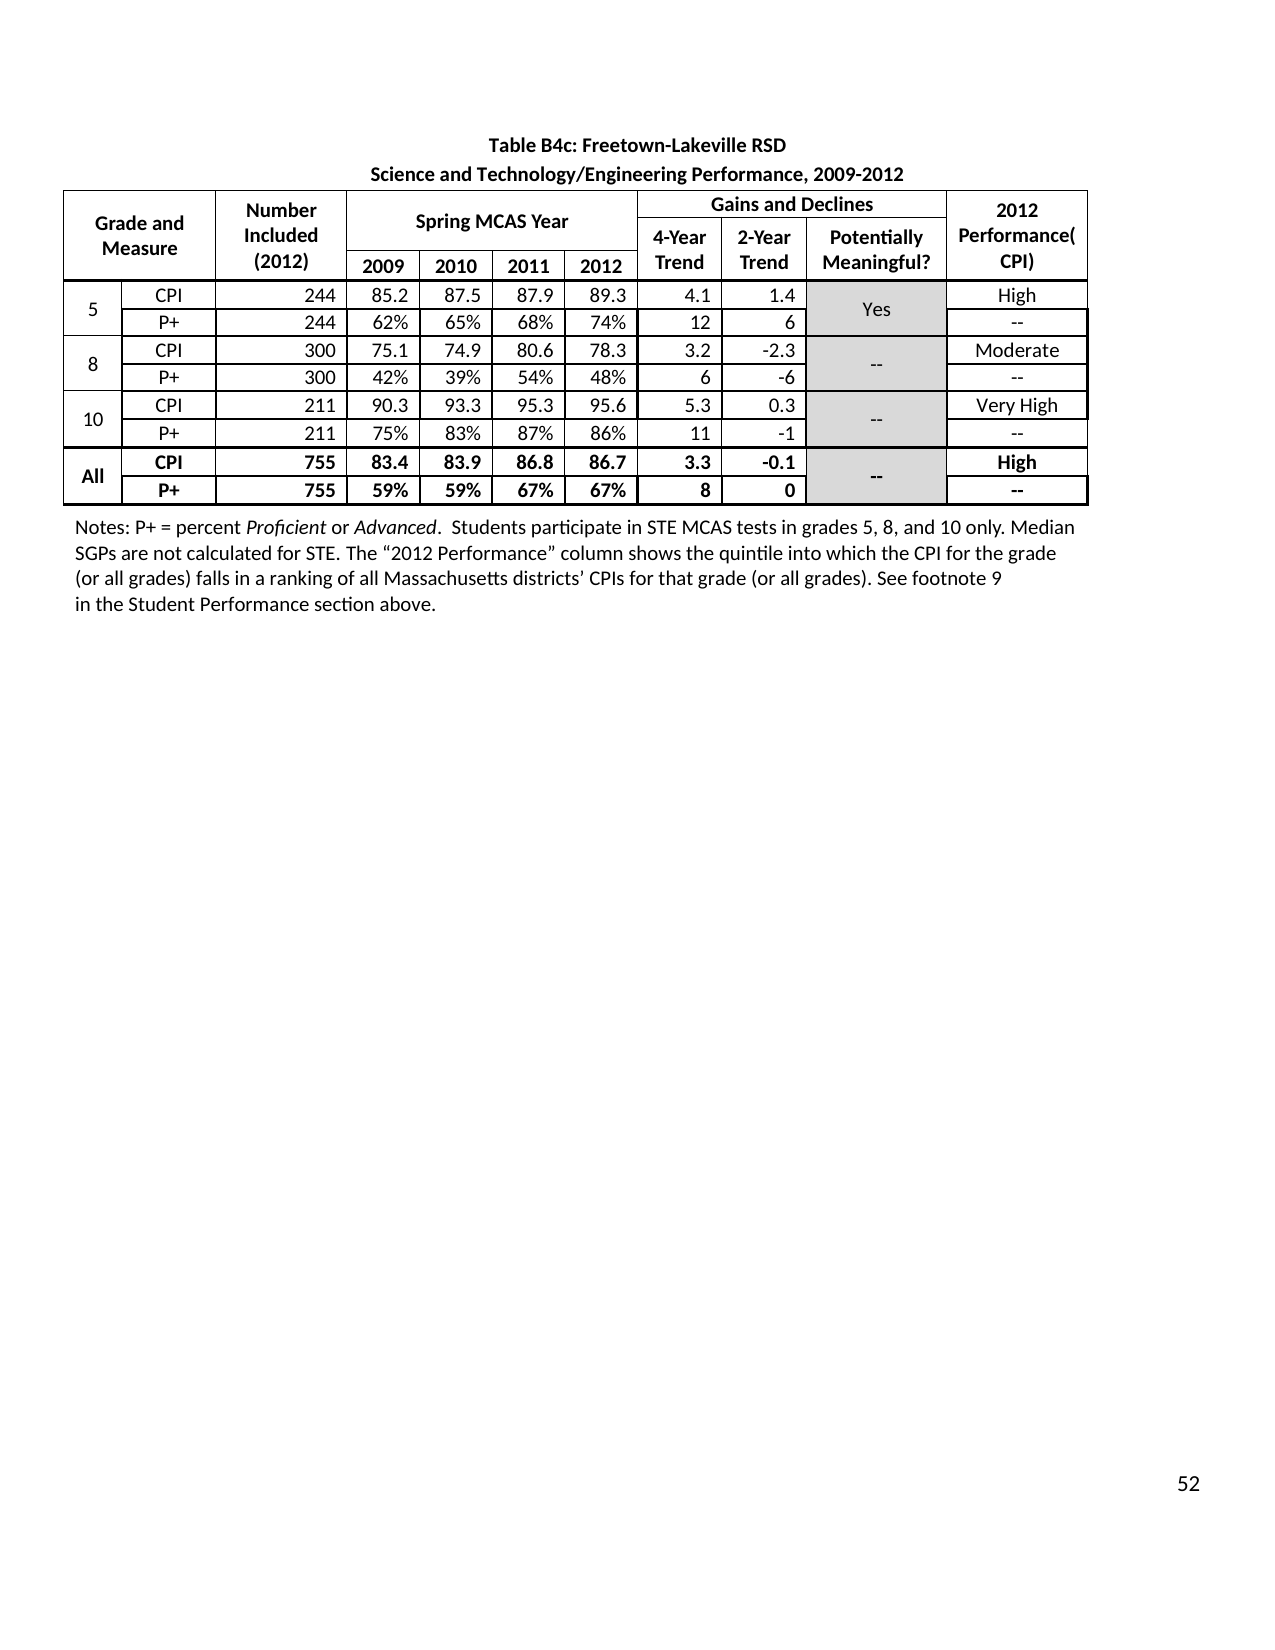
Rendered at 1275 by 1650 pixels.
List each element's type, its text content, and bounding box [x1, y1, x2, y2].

table_cell 67% [493, 477, 564, 503]
table_cell 244 [217, 310, 346, 335]
table_cell P+ [123, 477, 215, 503]
table_cell Yes [807, 282, 946, 335]
table_cell 85.2 [347, 282, 419, 307]
table_cell 89.3 [565, 282, 637, 307]
table_cell 11 [638, 420, 721, 446]
table_cell -0.1 [722, 449, 806, 474]
table_cell All [64, 449, 121, 503]
table_cell 0.3 [723, 392, 805, 417]
table_cell 2010 [420, 251, 492, 279]
table_cell Moderate [948, 337, 1086, 362]
table_header 2012 Performance(CPI) [947, 191, 1087, 279]
table_cell P+ [123, 365, 215, 390]
table_cell -- [807, 392, 946, 446]
table_cell 80.6 [493, 337, 564, 362]
table_cell 8 [64, 336, 121, 390]
table_cell 3.2 [639, 337, 721, 362]
table_cell 65% [421, 310, 491, 335]
table_cell 59% [421, 477, 491, 503]
table_cell 87.9 [493, 282, 564, 307]
table_cell 755 [216, 449, 346, 474]
table_cell 12 [639, 310, 721, 335]
table_cell -- [807, 449, 946, 503]
text Science and Technology/Engineering Performance, 2009-2012 [75, 161, 1200, 186]
table_cell Potentially Meaningful? [807, 218, 946, 279]
table_cell -- [948, 477, 1086, 503]
table_cell CPI [122, 449, 215, 474]
table_cell CPI [122, 282, 215, 307]
table_cell 2011 [493, 251, 564, 279]
table_cell 74.9 [421, 337, 491, 362]
table_cell 10 [64, 391, 121, 446]
table_cell -2.3 [723, 337, 805, 362]
table_cell 90.3 [348, 392, 419, 417]
text Table B4c: Freetown-Lakeville RSD [75, 132, 1200, 157]
table_cell 300 [217, 337, 346, 362]
table_cell 2-Year Trend [722, 218, 806, 279]
table_cell -- [948, 365, 1086, 390]
table_header Spring MCAS Year [347, 191, 637, 250]
table_cell 8 [639, 477, 721, 503]
table_cell 86.8 [493, 449, 564, 474]
table_cell CPI [123, 337, 215, 362]
table_cell 93.3 [421, 392, 491, 417]
table_cell 48% [566, 365, 636, 390]
table_cell 211 [217, 392, 346, 417]
text in the Student Performance section above. [75, 591, 1200, 616]
table_cell 54% [493, 365, 564, 390]
table_cell 86.7 [565, 449, 637, 474]
table_cell -- [807, 337, 946, 390]
table_cell 3.3 [638, 449, 721, 474]
table_cell CPI [123, 392, 215, 417]
table_cell 83.4 [347, 449, 419, 474]
table_header Grade and Measure [64, 191, 215, 279]
table_cell 83.9 [420, 449, 492, 474]
table_cell 5 [64, 282, 121, 335]
table_cell 5.3 [639, 392, 721, 417]
table_cell 78.3 [566, 337, 636, 362]
table_cell 86% [565, 420, 637, 446]
table_cell High [947, 449, 1087, 474]
table_cell 2012 [565, 251, 637, 279]
table_cell 1.4 [722, 282, 806, 307]
table_cell 75.1 [348, 337, 419, 362]
table_cell Notes: P+ = percent Proficient or Advanced. Students participate in STE MCAS tests in grades 5, 8, and 10 only. Median SGPs are not calculated for STE. The “2012 Performance” column shows the quintile into which the CPI for the grade (or all grades) falls in a ranking of all Massachusetts districts’ CPIs for that grade (or all grades). See footnote 9 [64, 506, 1087, 591]
table_cell 67% [566, 477, 636, 503]
table_cell -1 [722, 420, 805, 446]
table_cell P+ [123, 420, 215, 446]
table_cell 62% [348, 310, 419, 335]
table_cell -6 [723, 365, 805, 390]
table_cell 83% [420, 420, 492, 446]
table_cell P+ [123, 310, 215, 335]
table_cell 6 [639, 365, 721, 390]
table_cell 2009 [347, 251, 419, 279]
table_header Number Included (2012) [216, 191, 346, 279]
table_cell 4.1 [638, 282, 721, 307]
table_cell High [947, 282, 1087, 307]
table_cell 244 [216, 282, 346, 307]
table_cell 75% [347, 420, 419, 446]
table_cell 95.6 [566, 392, 636, 417]
table_cell Very High [948, 392, 1086, 417]
table_cell 211 [216, 420, 346, 446]
table_cell 95.3 [493, 392, 564, 417]
table_cell 68% [493, 310, 564, 335]
table_cell 4-Year Trend [638, 218, 721, 279]
table_cell 74% [566, 310, 636, 335]
table_cell 87% [493, 420, 564, 446]
table_cell 87.5 [420, 282, 492, 307]
table_cell -- [948, 310, 1086, 335]
table_cell 0 [723, 477, 805, 503]
table_cell 59% [348, 477, 419, 503]
table_cell 42% [348, 365, 419, 390]
table_cell -- [948, 420, 1087, 446]
table_cell 6 [723, 310, 805, 335]
table_cell 755 [217, 477, 346, 503]
table_cell 39% [421, 365, 491, 390]
table_header Gains and Declines [638, 191, 946, 217]
table_cell 300 [217, 365, 346, 390]
